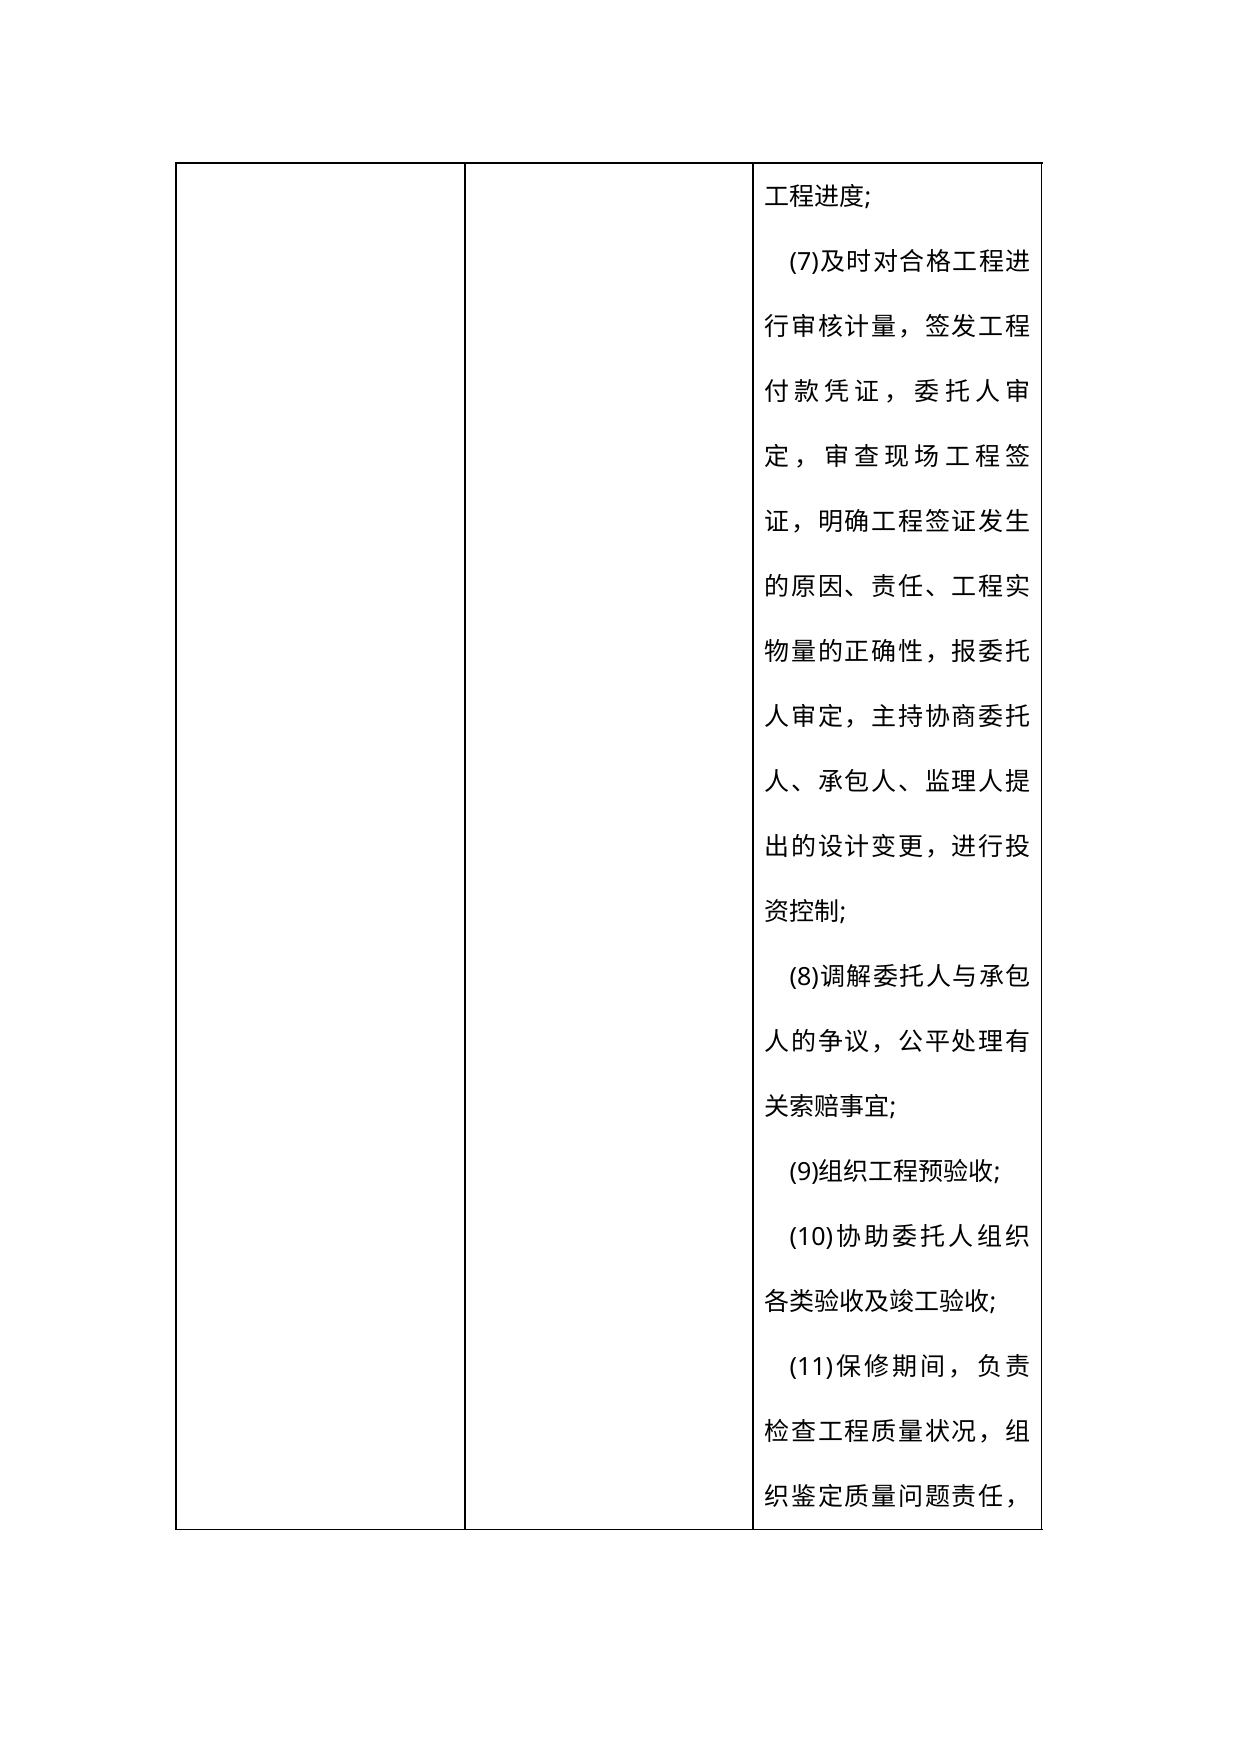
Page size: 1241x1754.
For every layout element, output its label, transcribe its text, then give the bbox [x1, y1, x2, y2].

table_cell 1 [466, 164, 752, 1528]
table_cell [754, 164, 1041, 1528]
table_cell [177, 164, 464, 1528]
